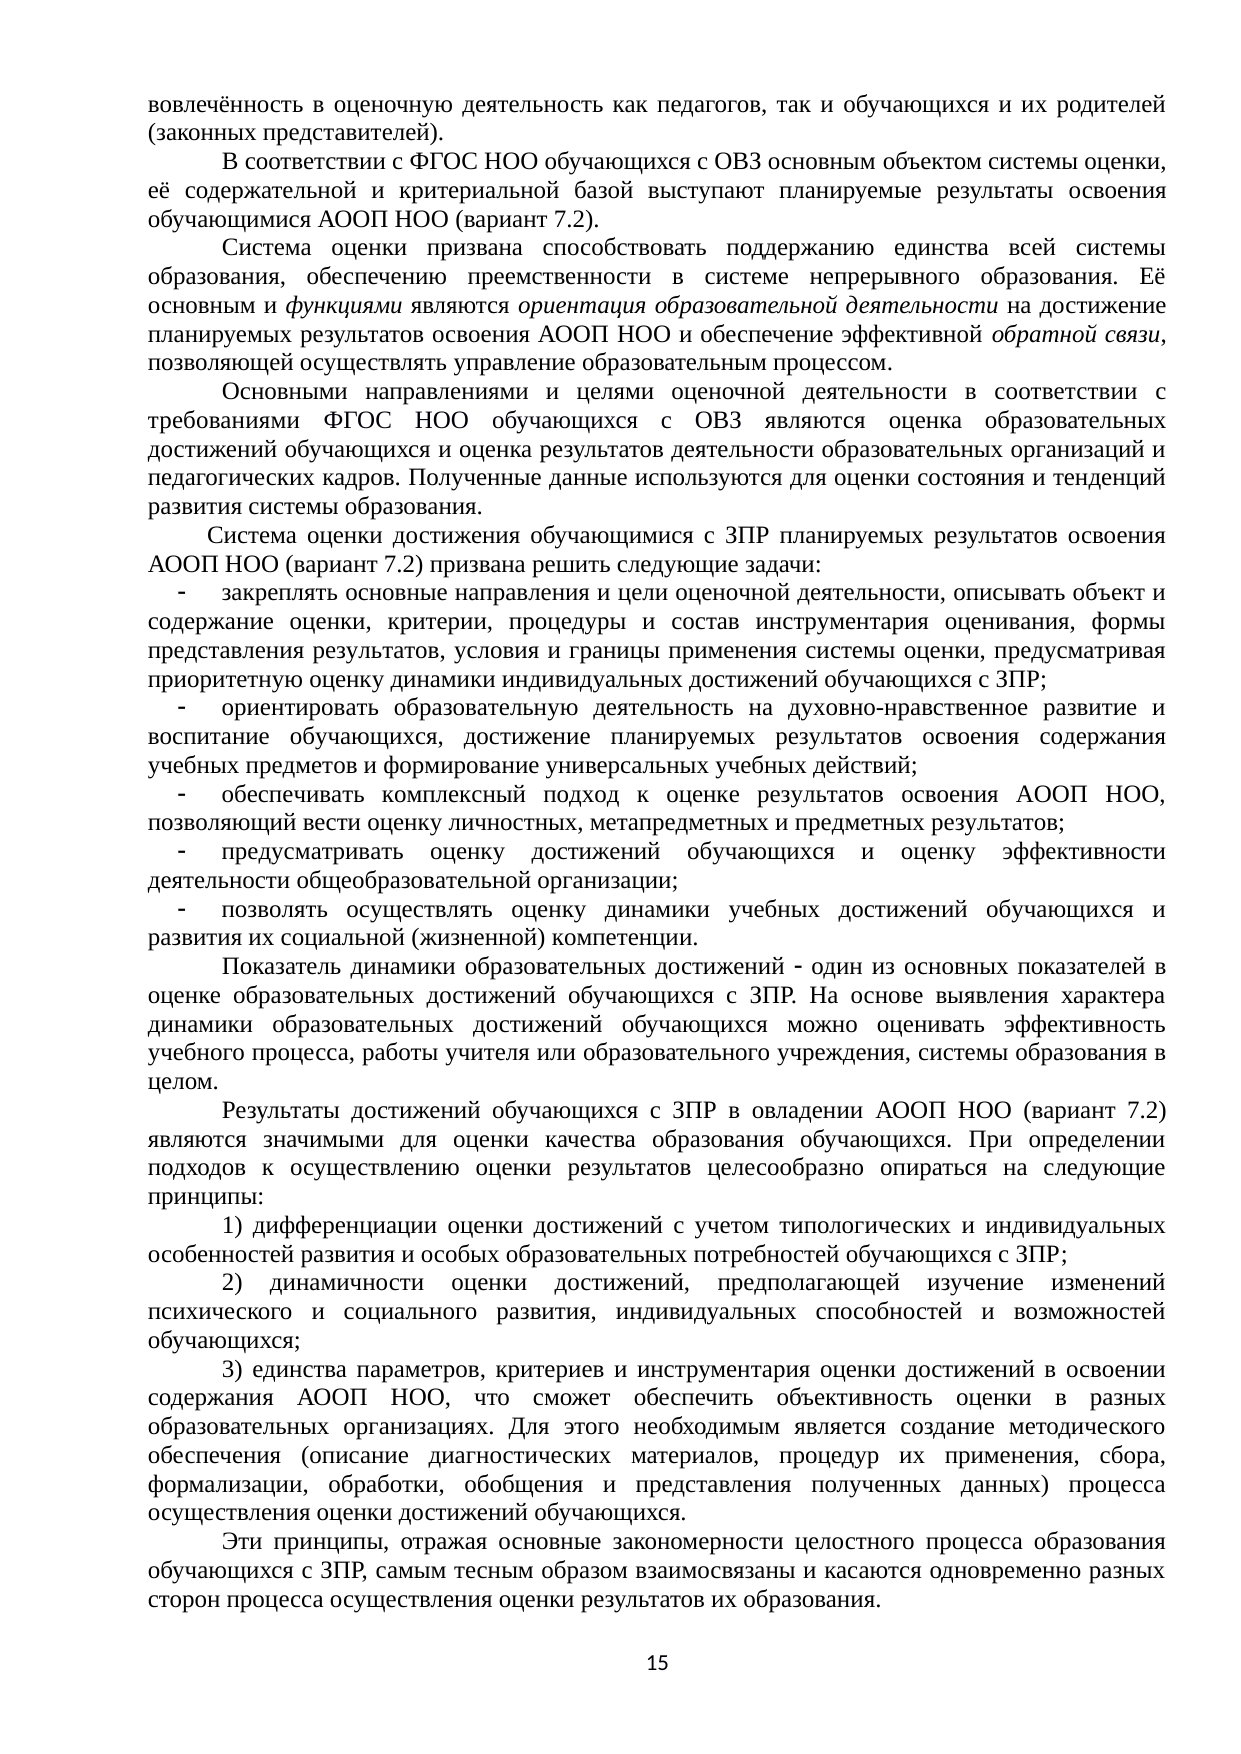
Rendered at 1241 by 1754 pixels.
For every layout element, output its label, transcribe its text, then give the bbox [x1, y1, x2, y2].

text Система оценки призвана способствовать поддержанию единства всей системы образования, обеспечению преемственности в системе непрерывного образования. Её основным и функциями являются ориентация образовательной деятельности на достижение планируемых результатов освоения АООП НОО и обеспечение эффективной обратной связи, позволяющей осуществлять управление образовательным процессом. [148, 232, 1167, 376]
list позволять осуществлять оценку динамики учебных достижений обучающихся и развития их социальной (жизненной) компетенции. [148, 894, 1167, 951]
text В соответствии с ФГОС НОО обучающихся с ОВЗ основным объектом системы оценки, её содержательной и критериальной базой выступают планируемые результаты освоения обучающимися АООП НОО (вариант 7.2). [148, 146, 1167, 232]
list предусматривать оценку достижений обучающихся и оценку эффективности деятельности общеобразовательной организации; [148, 836, 1167, 894]
text Показатель динамики образовательных достижений один из основных показателей в оценке образовательных достижений обучающихся с ЗПР. На основе выявления характера динамики образовательных достижений обучающихся можно оценивать эффективность учебного процесса, работы учителя или образовательного учреждения, системы образования в целом. [148, 951, 1167, 1095]
list ориентировать образовательную деятельность на духовно-нравственное развитие и воспитание обучающихся, достижение планируемых результатов освоения содержания учебных предметов и формирование универсальных учебных действий; [148, 692, 1167, 779]
list закреплять основные направления и цели оценочной деятельности, описывать объект и содержание оценки, критерии, процедуры и состав инструментария оценивания, формы представления результатов, условия и границы применения системы оценки, предусматривая приоритетную оценку динамики индивидуальных достижений обучающихся с ЗПР; [148, 577, 1167, 692]
text 3) единства параметров, критериев и инструментария оценки достижений в освоении содержания АООП НОО, что сможет обеспечить объективность оценки в разных образовательных организациях. Для этого необходимым является создание методического обеспечения (описание диагностических материалов, процедур их применения, сбора, формализации, обработки, обобщения и представления полученных данных) процесса осуществления оценки достижений обучающихся. [148, 1354, 1167, 1526]
text 1) дифференциации оценки достижений с учетом типологических и индивидуальных особенностей развития и особых образовательных потребностей обучающихся с ЗПР; [148, 1210, 1167, 1267]
text Система оценки достижения обучающимися с ЗПР планируемых результатов освоения АООП НОО (вариант 7.2) призвана решить следующие задачи: [148, 520, 1167, 577]
text 2) динамичности оценки достижений, предполагающей изучение изменений психического и социального развития, индивидуальных способностей и возможностей обучающихся; [148, 1267, 1167, 1354]
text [148, 89, 1167, 146]
text Результаты достижений обучающихся с ЗПР в овладении АООП НОО (вариант 7.2) являются значимыми для оценки качества образования обучающихся. При определении подходов к осуществлению оценки результатов целесообразно опираться на следующие принципы: [148, 1095, 1167, 1210]
text Эти принципы, отражая основные закономерности целостного процесса образования обучающихся с ЗПР, самым тесным образом взаимосвязаны и касаются одновременно разных сторон процесса осуществления оценки результатов их образования. [148, 1526, 1167, 1612]
list обеспечивать комплексный подход к оценке результатов освоения АООП НОО, позволяющий вести оценку личностных, метапредметных и предметных результатов; [148, 779, 1167, 836]
text Основными направлениями и целями оценочной деятельности в соответствии с требованиями ФГОС НОО обучающихся с ОВЗ являются оценка образовательных достижений обучающихся и оценка результатов деятельности образовательных организаций и педагогических кадров. Полученные данные используются для оценки состояния и тенденций развития системы образования. [148, 376, 1167, 520]
